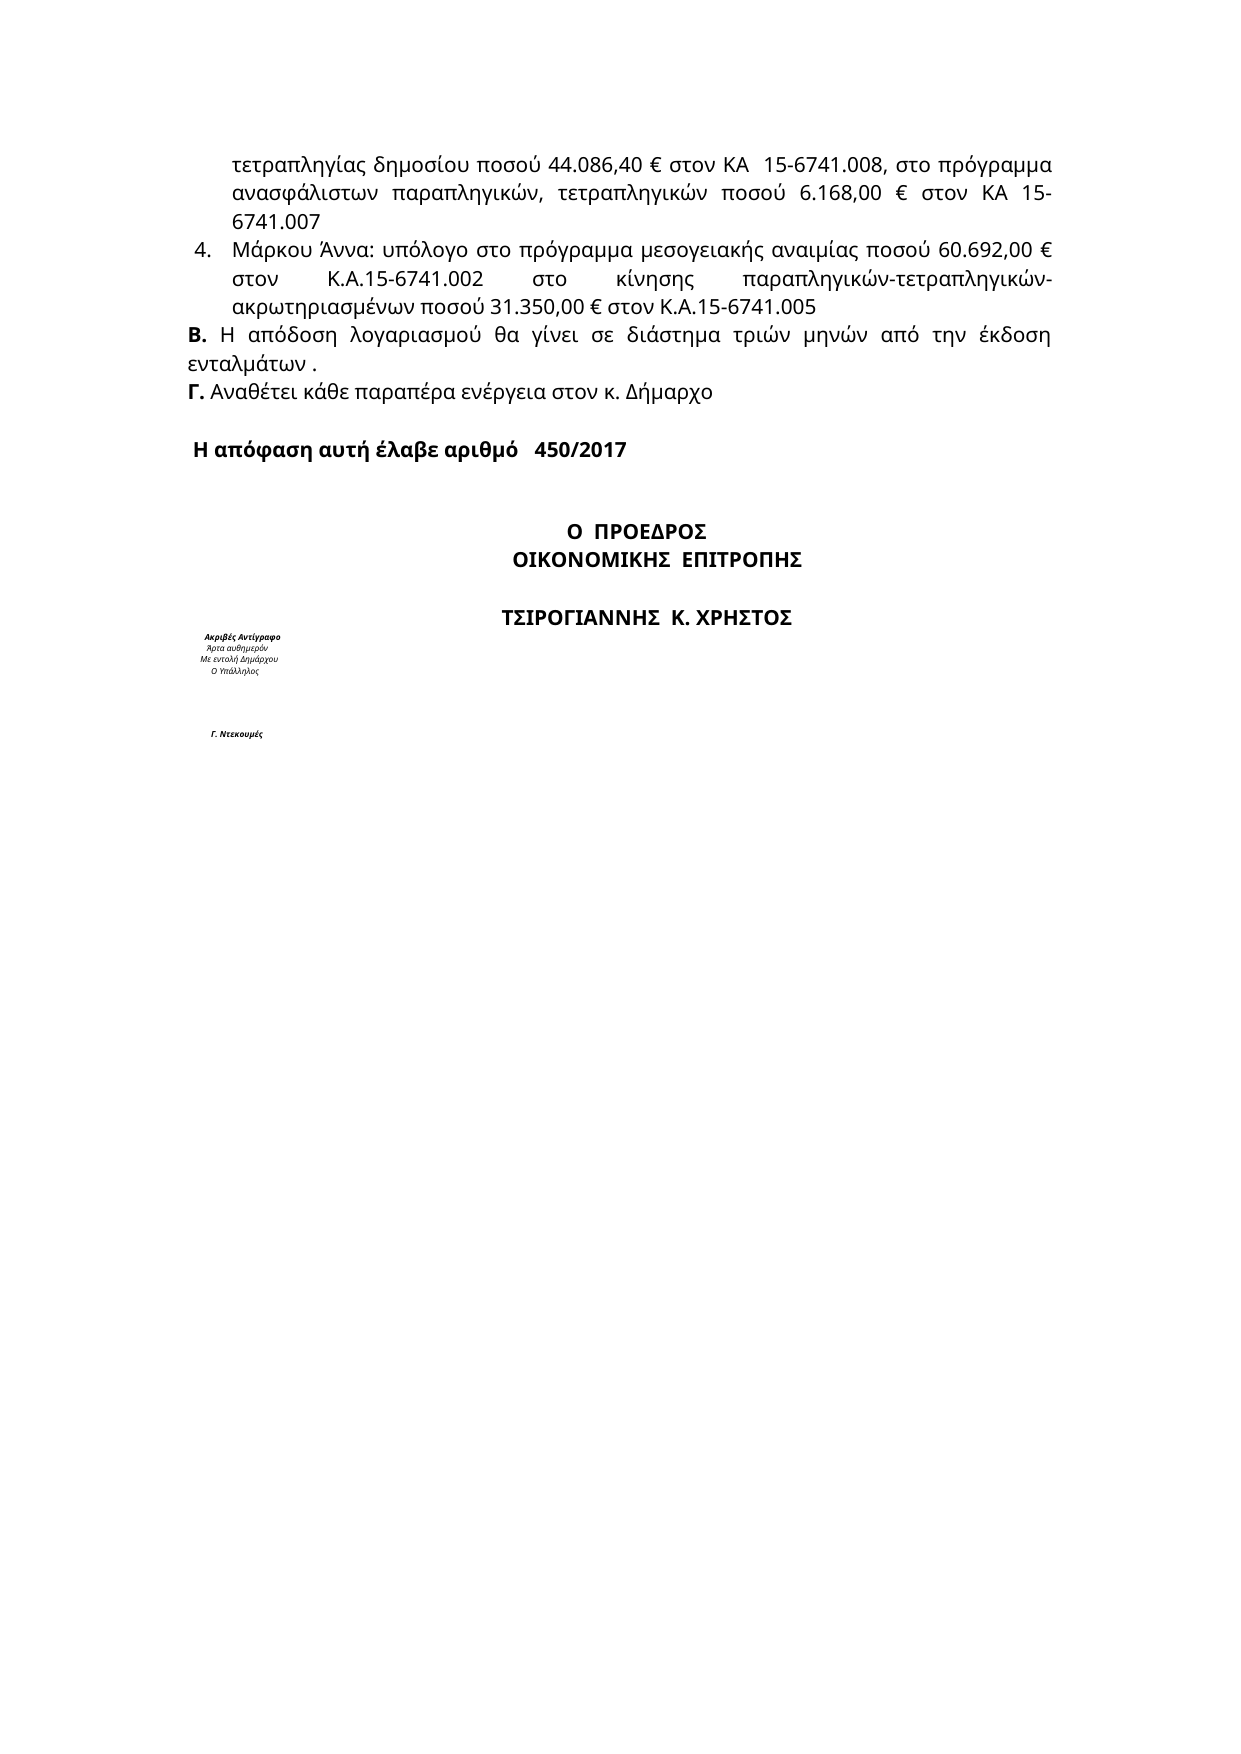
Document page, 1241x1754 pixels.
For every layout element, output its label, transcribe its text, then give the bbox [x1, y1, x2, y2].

list Μάρκου Άννα: υπόλογο στο πρόγραμμα μεσογειακής αναιμίας ποσού 60.692,00 € στον Κ.Α.15-6741.002 στο κίνησης παραπληγικών-τετραπληγικών-ακρωτηριασμένων ποσού 31.350,00 € στον Κ.Α.15-6741.005 [194, 235, 1053, 321]
text Η απόφαση αυτή έλαβε αριθμό 450/2017 [187, 435, 1053, 463]
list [194, 150, 1053, 235]
text ΟΙΚΟΝΟΜΙΚΗΣ ΕΠΙΤΡΟΠΗΣ [187, 546, 1053, 574]
text Γ. Αναθέτει κάθε παραπέρα ενέργεια στον κ. Δήμαρχο [187, 377, 1053, 406]
text Β. Η απόδοση λογαριασμού θα γίνει σε διάστημα τριών μηνών από την έκδοση ενταλμάτων . [187, 321, 1053, 377]
text Ο ΠΡΟΕΔΡΟΣ [187, 517, 1053, 546]
text ΤΣΙΡΟΓΙΑΝΝΗΣ Κ. ΧΡΗΣΤΟΣ [187, 603, 1053, 631]
